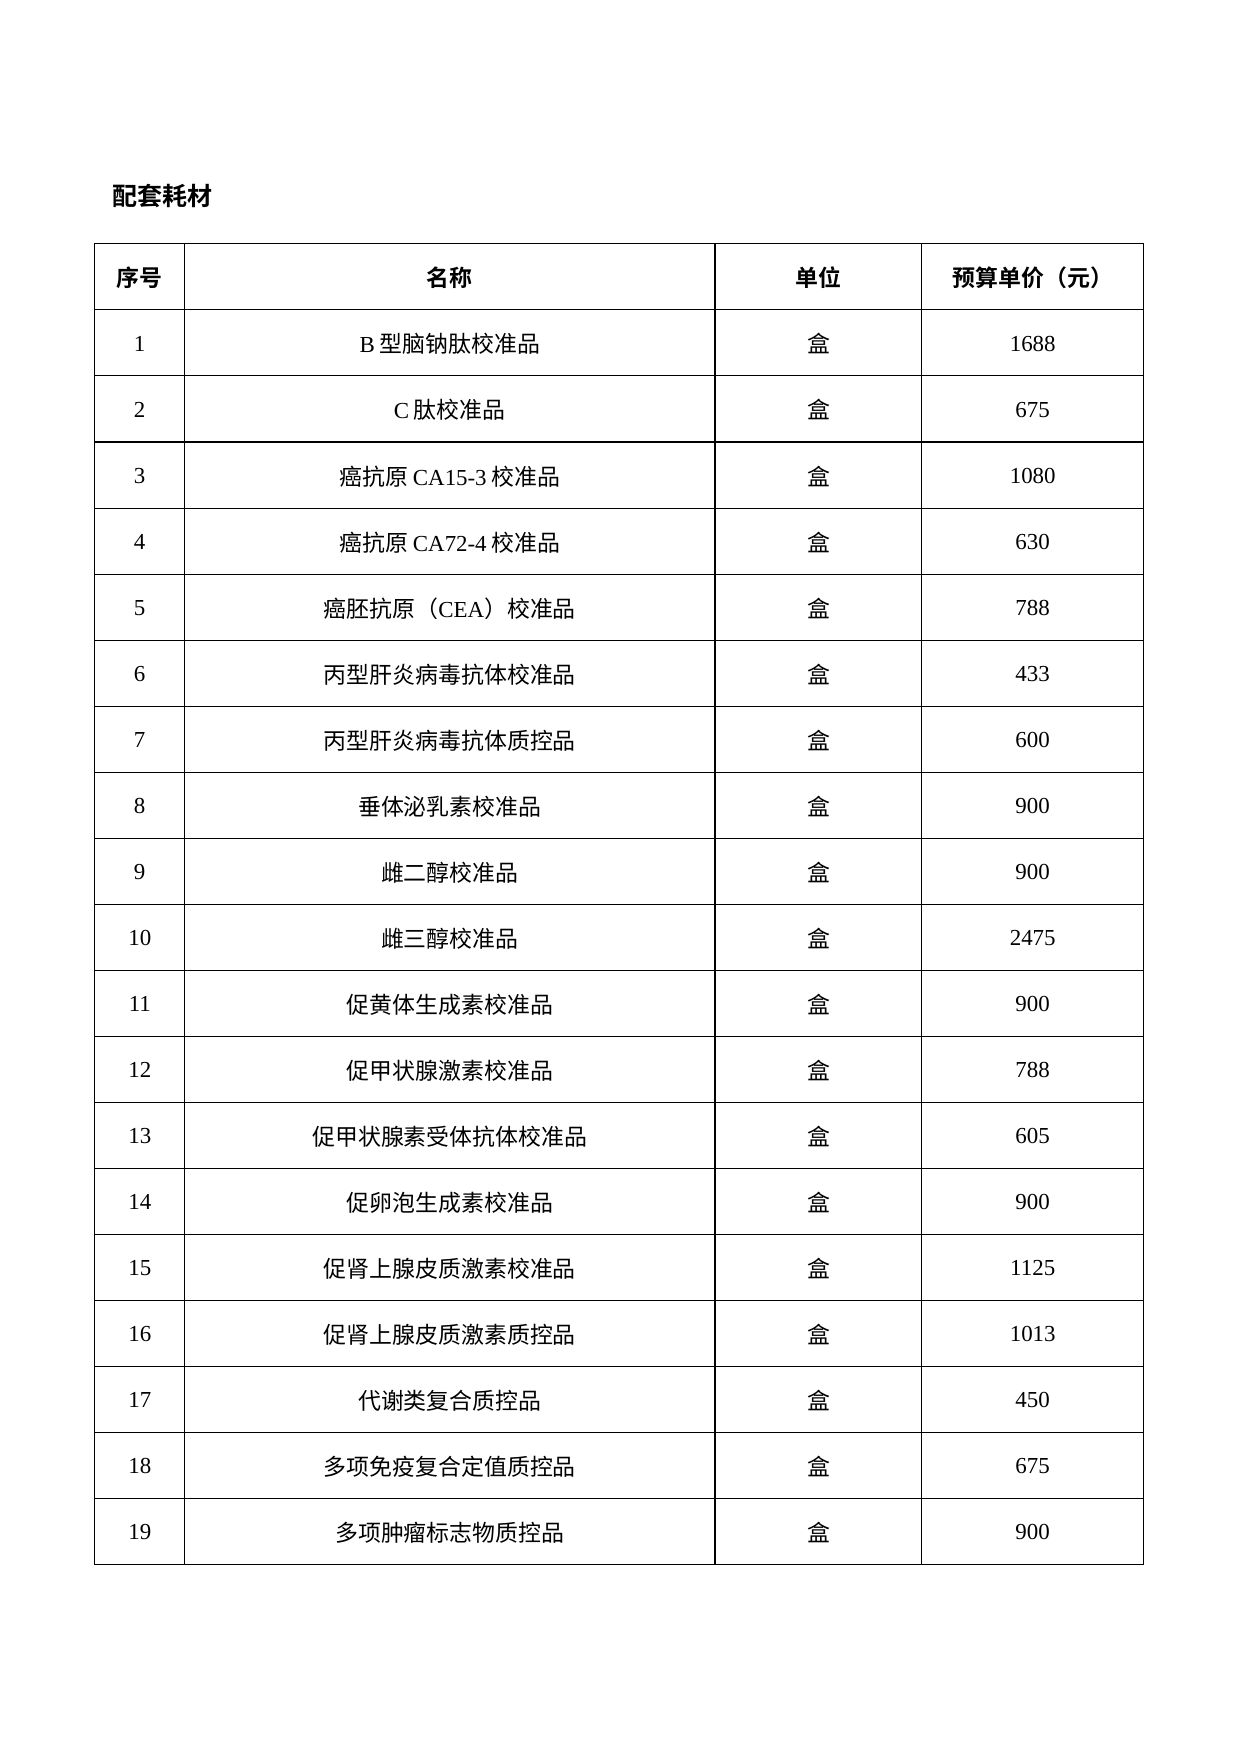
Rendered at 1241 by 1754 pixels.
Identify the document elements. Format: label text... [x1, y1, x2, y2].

table_cell 630 [922, 509, 1143, 573]
table_cell 雌三醇校准品 [185, 905, 714, 970]
table_cell 盒 [716, 509, 921, 573]
table_cell 促肾上腺皮质激素校准品 [185, 1235, 714, 1300]
table_cell 900 [922, 1169, 1143, 1234]
table_cell 癌胚抗原（CEA）校准品 [185, 575, 714, 639]
table_cell 盒 [716, 310, 921, 375]
table_cell 9 [95, 839, 184, 904]
table_cell 5 [95, 575, 184, 639]
table_cell 605 [922, 1103, 1143, 1168]
table_cell 盒 [716, 1433, 921, 1498]
table_cell 1013 [922, 1301, 1143, 1366]
table_cell 盒 [716, 773, 921, 838]
table_cell 900 [922, 1499, 1143, 1564]
table_cell 盒 [716, 1169, 921, 1234]
table_cell 1688 [922, 310, 1143, 375]
table_cell 4 [95, 509, 184, 573]
table_cell 雌二醇校准品 [185, 839, 714, 904]
table_cell 900 [922, 773, 1143, 838]
table_cell 代谢类复合质控品 [185, 1367, 714, 1432]
table_cell 18 [95, 1433, 184, 1498]
table_cell 12 [95, 1037, 184, 1102]
table_cell 2 [95, 376, 184, 441]
table_cell 盒 [716, 1367, 921, 1432]
table_cell 1125 [922, 1235, 1143, 1300]
table_cell 788 [922, 1037, 1143, 1102]
table_cell 1 [95, 310, 184, 375]
table_cell 盒 [716, 1499, 921, 1564]
table_cell 600 [922, 707, 1143, 772]
table_cell 16 [95, 1301, 184, 1366]
table_cell 盒 [716, 575, 921, 639]
table_cell 盒 [716, 1037, 921, 1102]
table_header 名称 [185, 244, 714, 309]
table_cell 3 [95, 443, 184, 507]
table_cell 促黄体生成素校准品 [185, 971, 714, 1036]
table_cell 450 [922, 1367, 1143, 1432]
table_cell 盒 [716, 1103, 921, 1168]
table_cell 促卵泡生成素校准品 [185, 1169, 714, 1234]
table_cell 1080 [922, 443, 1143, 507]
table_header 预算单价（元） [922, 244, 1143, 309]
table_cell 900 [922, 971, 1143, 1036]
table_cell 癌抗原CA15-3校准品 [185, 443, 714, 507]
table_cell 盒 [716, 971, 921, 1036]
table_cell 盒 [716, 1235, 921, 1300]
table_cell 丙型肝炎病毒抗体校准品 [185, 641, 714, 706]
table_cell 2475 [922, 905, 1143, 970]
table_header 单位 [716, 244, 921, 309]
table_cell 675 [922, 376, 1143, 441]
table_cell 盒 [716, 641, 921, 706]
table_cell 13 [95, 1103, 184, 1168]
table_cell 433 [922, 641, 1143, 706]
table_cell 多项免疫复合定值质控品 [185, 1433, 714, 1498]
table_cell 盒 [716, 376, 921, 441]
table_cell 10 [95, 905, 184, 970]
table_cell 8 [95, 773, 184, 838]
table_cell 11 [95, 971, 184, 1036]
table_cell B型脑钠肽校准品 [185, 310, 714, 375]
table_cell 788 [922, 575, 1143, 639]
table_cell 7 [95, 707, 184, 772]
table_cell 盒 [716, 839, 921, 904]
table_cell 促甲状腺素受体抗体校准品 [185, 1103, 714, 1168]
table_cell 盒 [716, 707, 921, 772]
table_cell 675 [922, 1433, 1143, 1498]
table_cell 癌抗原CA72-4校准品 [185, 509, 714, 573]
table_cell C肽校准品 [185, 376, 714, 441]
table_cell 促甲状腺激素校准品 [185, 1037, 714, 1102]
table_header 序号 [95, 244, 184, 309]
table_cell 17 [95, 1367, 184, 1432]
table_cell 促肾上腺皮质激素质控品 [185, 1301, 714, 1366]
table_cell 盒 [716, 905, 921, 970]
table_cell 垂体泌乳素校准品 [185, 773, 714, 838]
table_cell 盒 [716, 1301, 921, 1366]
table_cell 盒 [716, 443, 921, 507]
table_cell 900 [922, 839, 1143, 904]
table_cell 6 [95, 641, 184, 706]
table_cell 14 [95, 1169, 184, 1234]
table_cell 15 [95, 1235, 184, 1300]
text 配套耗材 [112, 162, 1128, 227]
table_cell 多项肿瘤标志物质控品 [185, 1499, 714, 1564]
table_cell 19 [95, 1499, 184, 1564]
table_cell 丙型肝炎病毒抗体质控品 [185, 707, 714, 772]
